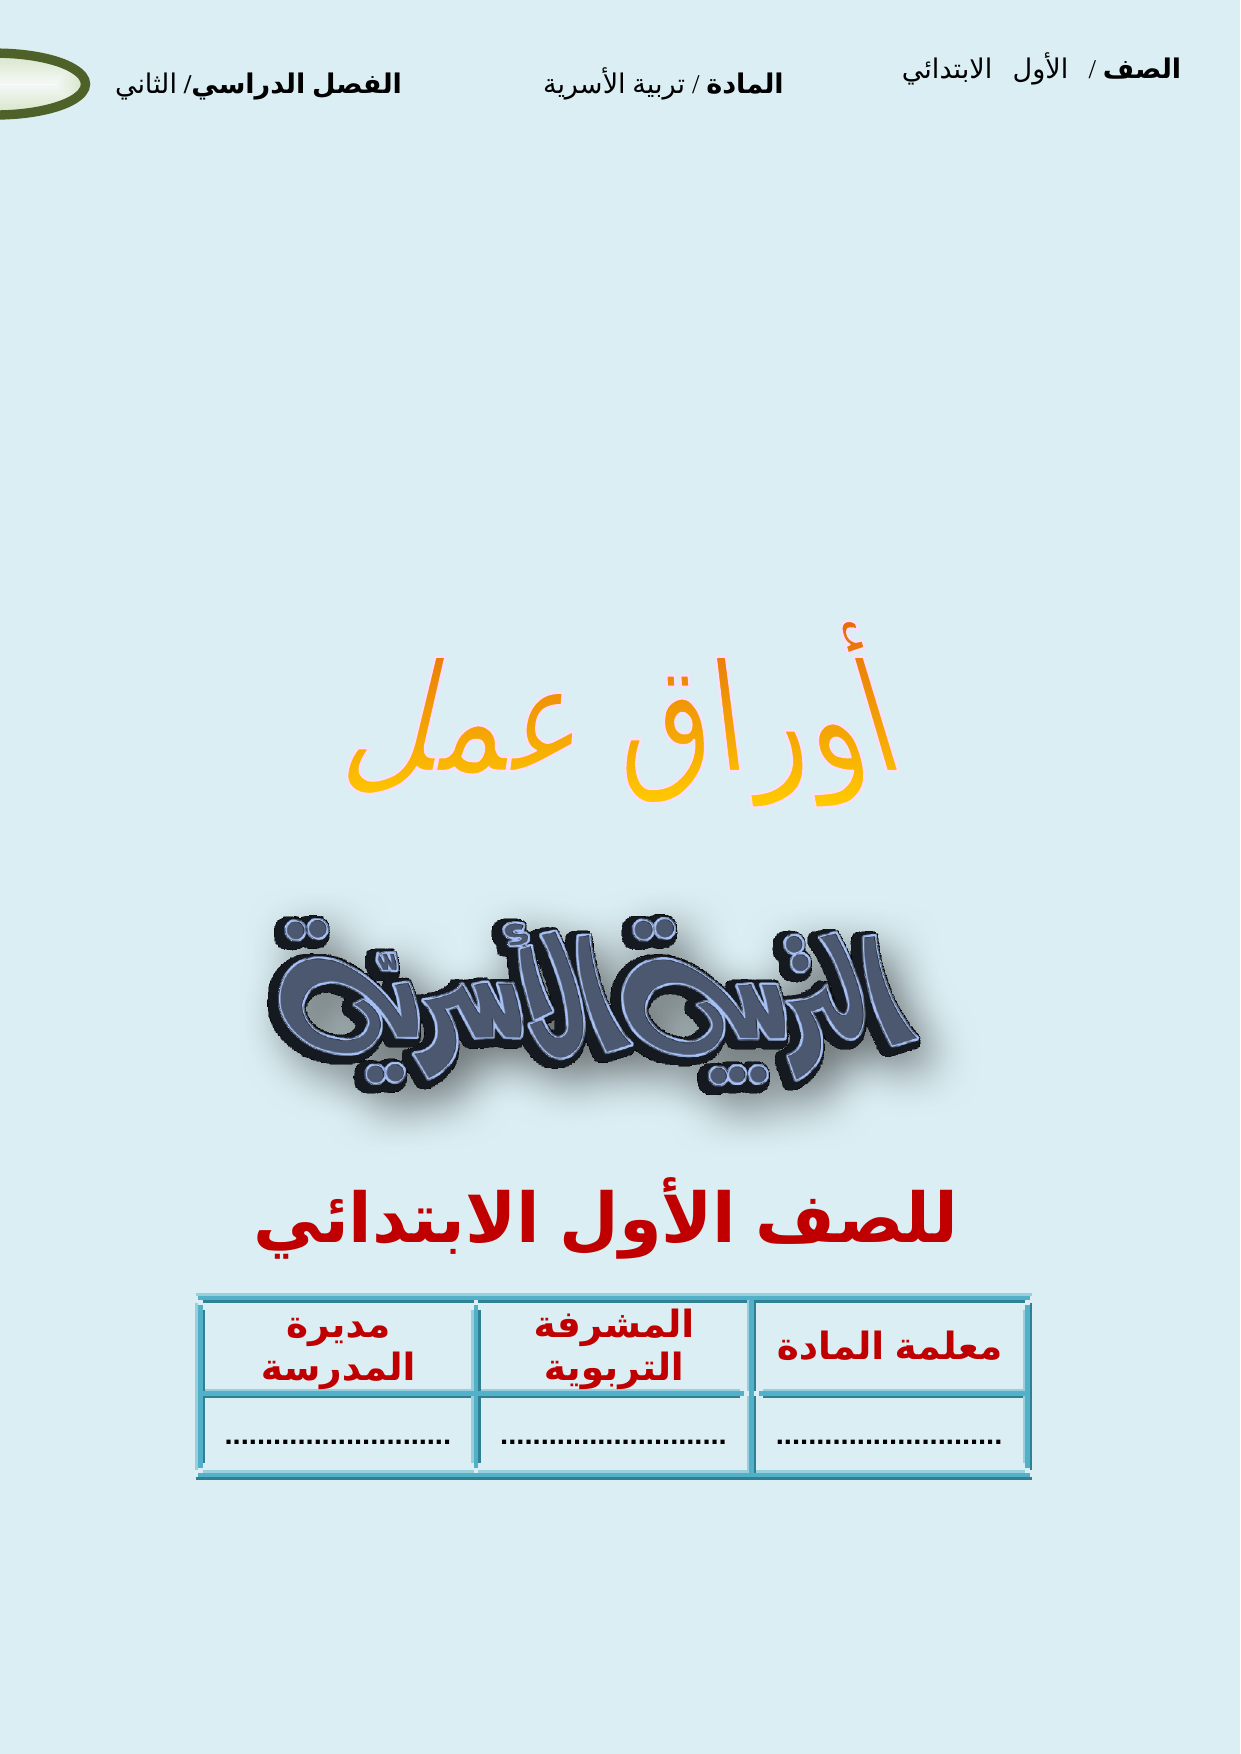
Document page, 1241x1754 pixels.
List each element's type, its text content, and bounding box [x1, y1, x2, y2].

table_header مديرة المدرسة [200, 1300, 476, 1389]
text للصف الأول الابتدائي [150, 1178, 1063, 1257]
table_header معلمة المادة [756, 1300, 1027, 1389]
table_header المشرفة التربوية [476, 1300, 747, 1389]
table_cell ............................ [476, 1389, 749, 1470]
table_cell ............................ [754, 1389, 1027, 1470]
table_cell ............................ [200, 1398, 476, 1470]
